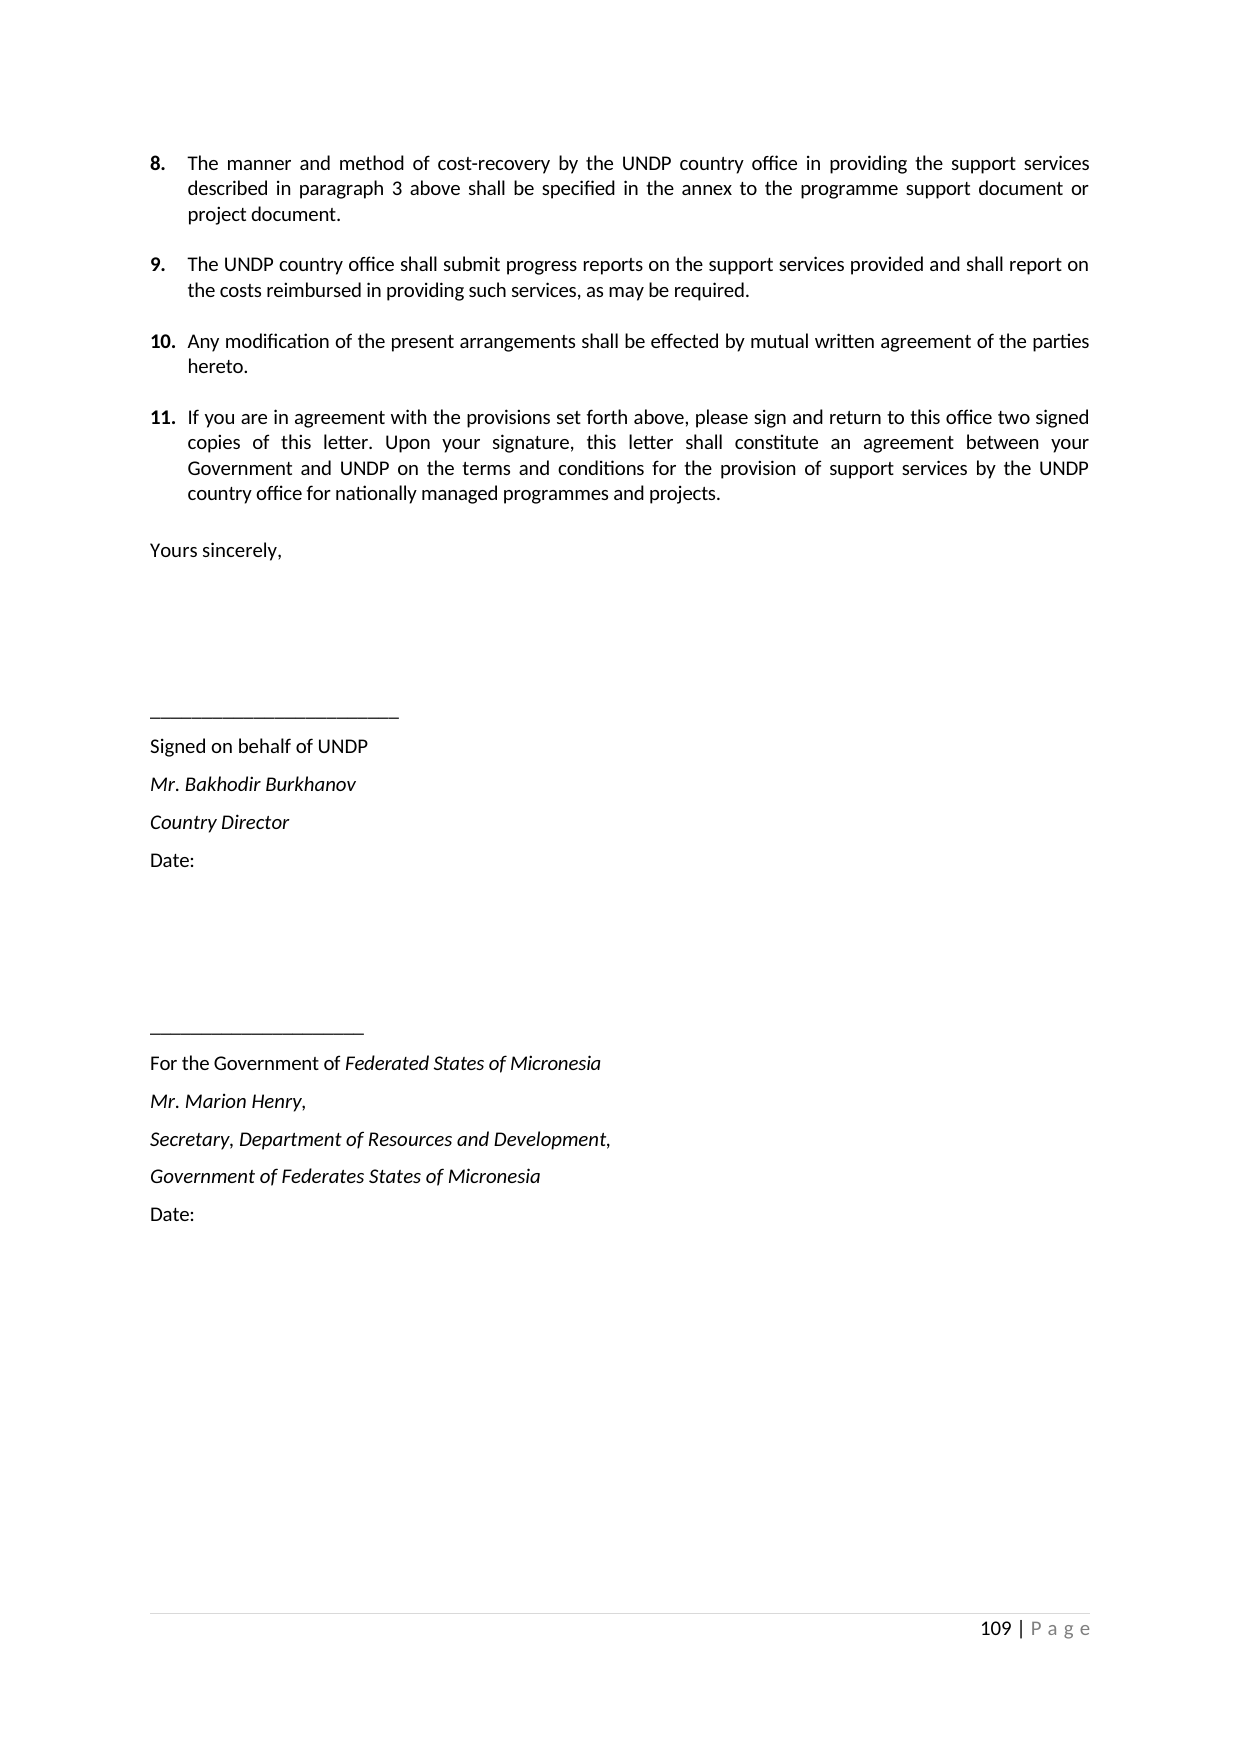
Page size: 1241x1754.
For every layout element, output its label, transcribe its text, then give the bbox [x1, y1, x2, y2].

text Government of Federates States of Micronesia [150, 1164, 1090, 1189]
list _____________________ [150, 1012, 1090, 1037]
list Any modification of the present arrangements shall be effected by mutual written agreement of the parties hereto. [150, 328, 1090, 379]
list The manner and method of cost-recovery by the UNDP country office in providing the support services described in paragraph 3 above shall be specified in the annex to the programme support document or project document. [150, 150, 1090, 226]
list Mr. Bakhodir Burkhanov [150, 772, 1090, 797]
text Date: [150, 847, 1090, 873]
list Country Director [150, 809, 1090, 835]
text Secretary, Department of Resources and Development, [150, 1126, 1090, 1151]
list Yours sincerely, [150, 537, 1090, 563]
list For the Government of Federated States of Micronesia [150, 1050, 1090, 1075]
list If you are in agreement with the provisions set forth above, please sign and return to this office two signed copies of this letter. Upon your signature, this letter shall constitute an agreement between your Government and UNDP on the terms and conditions for the provision of support services by the UNDP country office for nationally managed programmes and projects. [150, 404, 1090, 506]
list The UNDP country office shall submit progress reports on the support services provided and shall report on the costs reimbursed in providing such services, as may be required. [150, 252, 1090, 302]
list ________________________ [150, 696, 1090, 721]
text Mr. Marion Henry, [150, 1088, 1090, 1113]
text Date: [150, 1202, 1090, 1227]
list Signed on behalf of UNDP [150, 734, 1090, 759]
